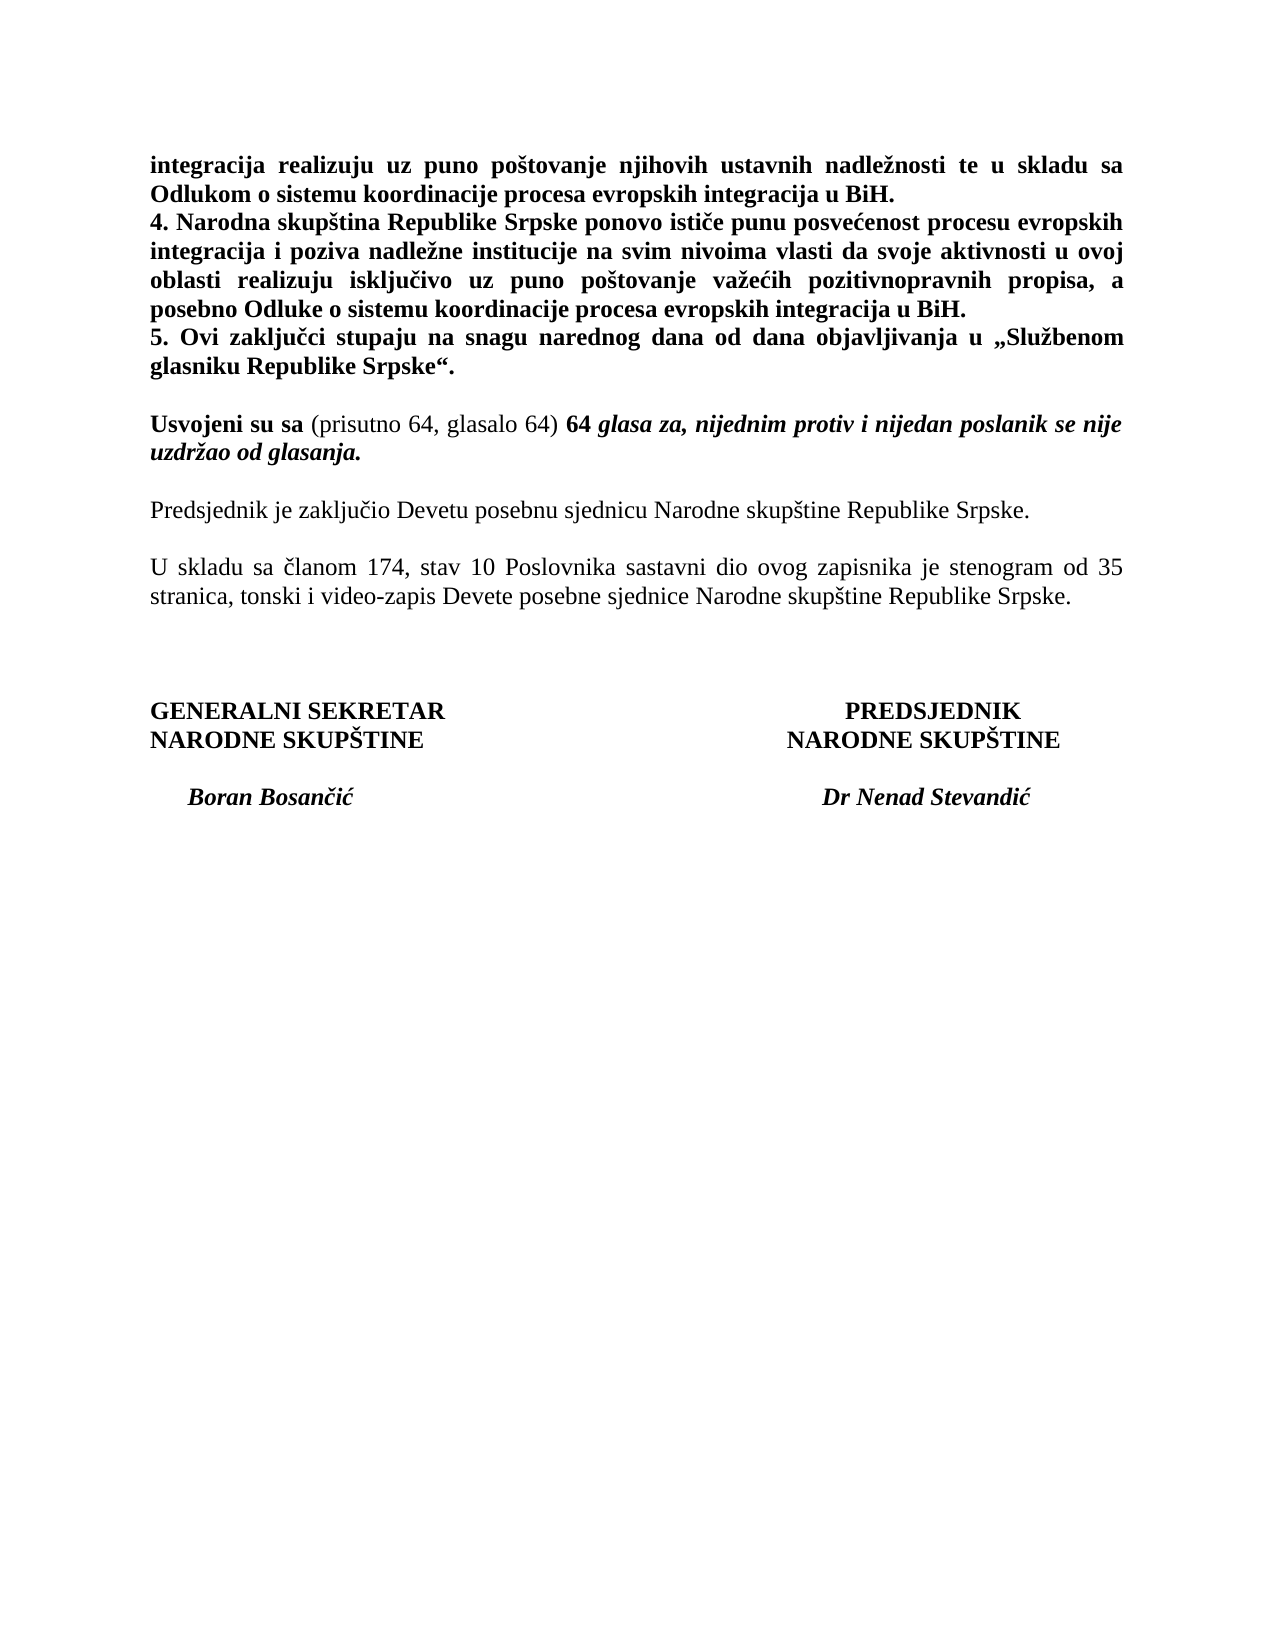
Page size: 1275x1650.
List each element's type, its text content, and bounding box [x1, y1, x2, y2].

text 5. Ovi zaključci stupaju na snagu narednog dana od dana objavljivanja u „Službenom glasniku Republike Srpske“. [150, 322, 1125, 380]
text U skladu sa članom 174, stav 10 Poslovnika sastavni dio ovog zapisnika je stenogram od 35 stranica, tonski i video-zapis Devete posebne sjednice Narodne skupštine Republike Srpske. [150, 552, 1125, 610]
text Usvojeni su sa (prisutno 64, glasalo 64) 64 glasa za, nijednim protiv i nijedan poslanik se nije uzdržao od glasanja. [150, 409, 1125, 466]
text NARODNE SKUPŠTINE NARODNE SKUPŠTINE [150, 725, 1125, 754]
text 4. Narodna skupština Republike Srpske ponovo ističe punu posvećenost procesu evropskih integracija i poziva nadležne institucije na svim nivoima vlasti da svoje aktivnosti u ovoj oblasti realizuju isključivo uz puno poštovanje važećih pozitivnopravnih propisa, a posebno Odluke o sistemu koordinacije procesa evropskih integracija u BiH. [150, 207, 1125, 322]
text GENERALNI SEKRETAR PREDSJEDNIK [150, 696, 1125, 725]
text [150, 150, 1125, 207]
text Boran Bosančić Dr Nenad Stevandić [150, 782, 1125, 811]
text Predsjednik je zaključio Devetu posebnu sjednicu Narodne skupštine Republike Srpske. [150, 495, 1125, 524]
